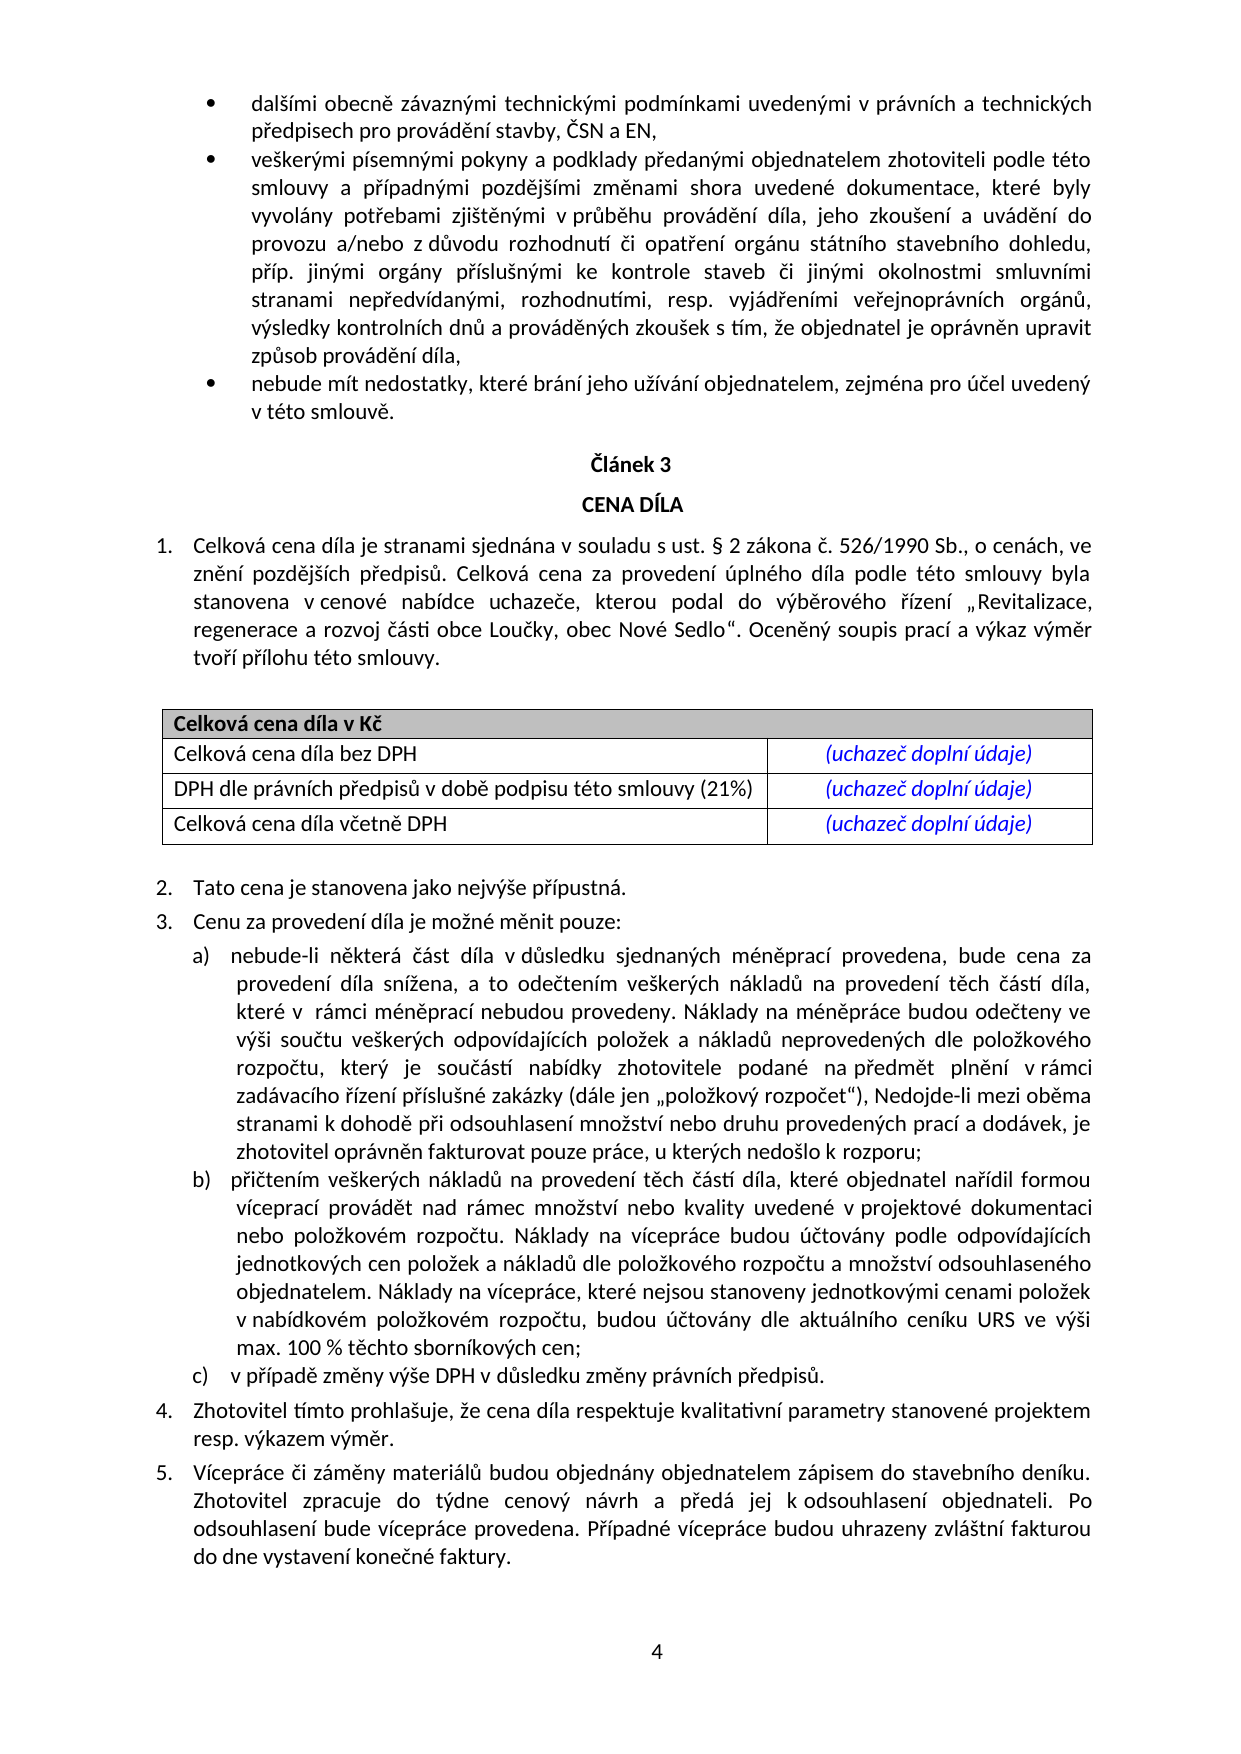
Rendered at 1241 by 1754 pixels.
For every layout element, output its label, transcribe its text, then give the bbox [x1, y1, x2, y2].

table_cell (uchazeč doplní údaje) [768, 809, 1092, 843]
list nebude mít nedostatky, které brání jeho užívání objednatelem, zejména pro účel uvedený v této smlouvě. [207, 369, 1093, 425]
list Cenu za provedení díla je možné měnit pouze: [156, 907, 1093, 935]
table_cell Celková cena díla včetně DPH [163, 809, 767, 843]
text Cena díla [162, 490, 1093, 518]
list nebude-li některá část díla v důsledku sjednaných méněprací provedena, bude cena za provedení díla snížena, a to odečtením veškerých nákladů na provedení těch částí díla, které v rámci méněprací nebudou provedeny. Náklady na méněpráce budou odečteny ve výši součtu veškerých odpovídajících položek a nákladů neprovedených dle položkového rozpočtu, který je součástí nabídky zhotovitele podané na předmět plnění v rámci zadávacího řízení příslušné zakázky (dále jen „položkový rozpočet“), Nedojde-li mezi oběma stranami k dohodě při odsouhlasení množství nebo druhu provedených prací a dodávek, je zhotovitel oprávněn fakturovat pouze práce, u kterých nedošlo k rozporu; [192, 941, 1093, 1165]
table_cell (uchazeč doplní údaje) [768, 739, 1092, 773]
list Celková cena díla je stranami sjednána v souladu s ust. § 2 zákona č. 526/1990 Sb., o cenách, ve znění pozdějších předpisů. Celková cena za provedení úplného díla podle této smlouvy byla stanovena v cenové nabídce uchazeče, kterou podal do výběrového řízení „Revitalizace, regenerace a rozvoj části obce Loučky, obec Nové Sedlo“. Oceněný soupis prací a výkaz výměr tvoří přílohu této smlouvy. [156, 531, 1093, 671]
list Tato cena je stanovena jako nejvýše přípustná. [156, 873, 1093, 901]
table_header Celková cena díla v Kč [163, 710, 1092, 738]
table_cell (uchazeč doplní údaje) [768, 774, 1092, 808]
subtitle Článek 3 [576, 450, 1093, 478]
list v případě změny výše DPH v důsledku změny právních předpisů. [192, 1361, 1093, 1389]
list přičtením veškerých nákladů na provedení těch částí díla, které objednatel nařídil formou víceprací provádět nad rámec množství nebo kvality uvedené v projektové dokumentaci nebo položkovém rozpočtu. Náklady na vícepráce budou účtovány podle odpovídajících jednotkových cen položek a nákladů dle položkového rozpočtu a množství odsouhlaseného objednatelem. Náklady na vícepráce, které nejsou stanoveny jednotkovými cenami položek v nabídkovém položkovém rozpočtu, budou účtovány dle aktuálního ceníku URS ve výši max. 100 % těchto sborníkových cen; [192, 1165, 1093, 1361]
list Zhotovitel tímto prohlašuje, že cena díla respektuje kvalitativní parametry stanovené projektem resp. výkazem výměr. [156, 1396, 1093, 1452]
table_cell DPH dle právních předpisů v době podpisu této smlouvy (21%) [163, 774, 767, 808]
list dalšími obecně závaznými technickými podmínkami uvedenými v právních a technických předpisech pro provádění stavby, ČSN a EN, [207, 89, 1093, 145]
table_cell Celková cena díla bez DPH [163, 739, 767, 773]
list Vícepráce či záměny materiálů budou objednány objednatelem zápisem do stavebního deníku. Zhotovitel zpracuje do týdne cenový návrh a předá jej k odsouhlasení objednateli. Po odsouhlasení bude vícepráce provedena. Případné vícepráce budou uhrazeny zvláštní fakturou do dne vystavení konečné faktury. [156, 1458, 1093, 1570]
list veškerými písemnými pokyny a podklady předanými objednatelem zhotoviteli podle této smlouvy a případnými pozdějšími změnami shora uvedené dokumentace, které byly vyvolány potřebami zjištěnými v průběhu provádění díla, jeho zkoušení a uvádění do provozu a/nebo z důvodu rozhodnutí či opatření orgánu státního stavebního dohledu, příp. jinými orgány příslušnými ke kontrole staveb či jinými okolnostmi smluvními stranami nepředvídanými, rozhodnutími, resp. vyjádřeními veřejnoprávních orgánů, výsledky kontrolních dnů a prováděných zkoušek s tím, že objednatel je oprávněn upravit způsob provádění díla, [207, 145, 1093, 369]
